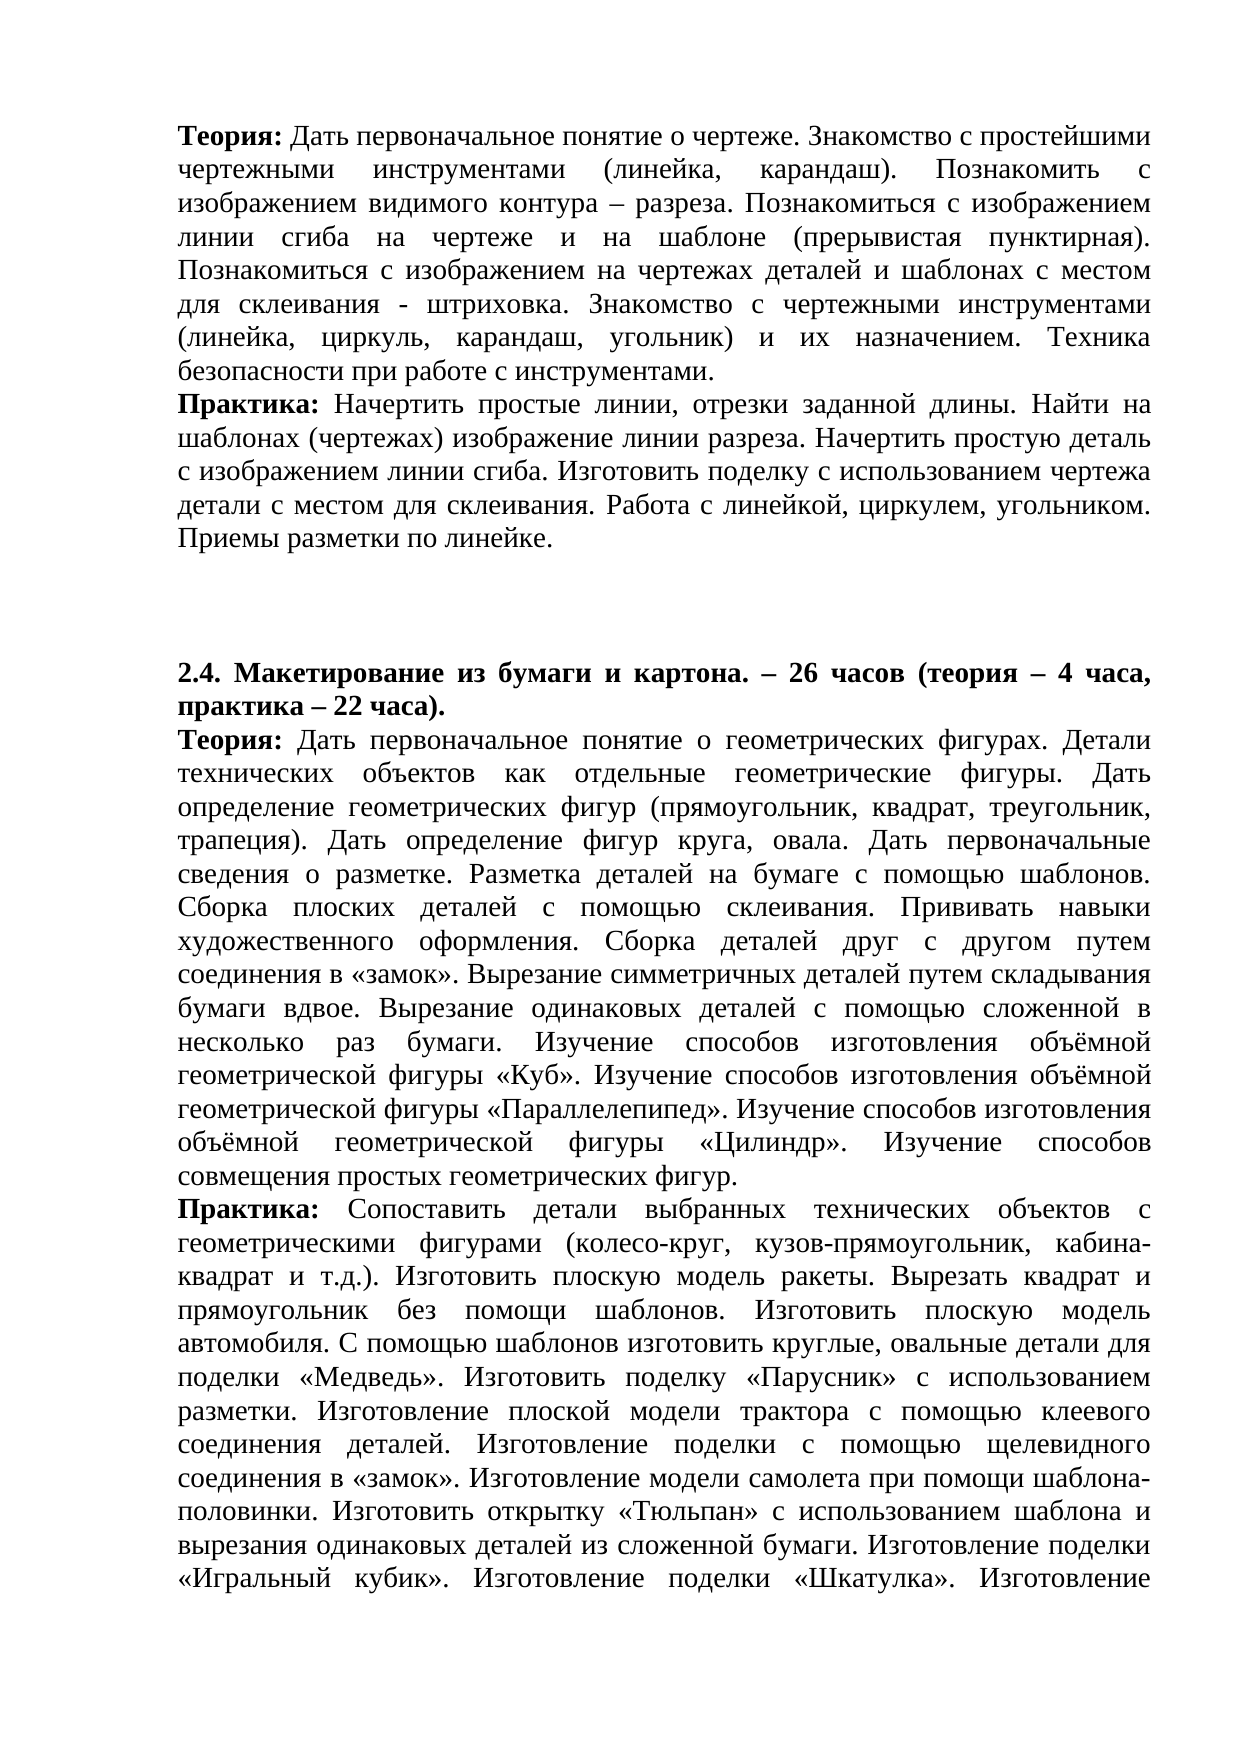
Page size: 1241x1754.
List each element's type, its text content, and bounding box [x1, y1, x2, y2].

text 2.4. Макетирование из бумаги и картона. – 26 часов (теория – 4 часа, практика – 22 часа). [177, 655, 1152, 722]
text Теория: Дать первоначальное понятие о чертеже. Знакомство с простейшими чертежными инструментами (линейка, карандаш). Познакомить с изображением видимого контура – разреза. Познакомиться с изображением линии сгиба на чертеже и на шаблоне (прерывистая пунктирная). Познакомиться с изображением на чертежах деталей и шаблонах с местом для склеивания - штриховка. Знакомство с чертежными инструментами (линейка, циркуль, карандаш, угольник) и их назначением. Техника безопасности при работе с инструментами. [177, 118, 1152, 386]
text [177, 1191, 1152, 1594]
text Практика: Начертить простые линии, отрезки заданной длины. Найти на шаблонах (чертежах) изображение линии разреза. Начертить простую деталь с изображением линии сгиба. Изготовить поделку с использованием чертежа детали с местом для склеивания. Работа с линейкой, циркулем, угольником. Приемы разметки по линейке. [177, 386, 1152, 554]
text Теория: Дать первоначальное понятие о геометрических фигурах. Детали технических объектов как отдельные геометрические фигуры. Дать определение геометрических фигур (прямоугольник, квадрат, треугольник, трапеция). Дать определение фигур круга, овала. Дать первоначальные сведения о разметке. Разметка деталей на бумаге с помощью шаблонов. Сборка плоских деталей с помощью склеивания. Прививать навыки художественного оформления. Сборка деталей друг с другом путем соединения в «замок». Вырезание симметричных деталей путем складывания бумаги вдвое. Вырезание одинаковых деталей с помощью сложенной в несколько раз бумаги. Изучение способов изготовления объёмной геометрической фигуры «Куб». Изучение способов изготовления объёмной геометрической фигуры «Параллелепипед». Изучение способов изготовления объёмной геометрической фигуры «Цилиндр». Изучение способов совмещения простых геометрических фигур. [177, 722, 1152, 1191]
